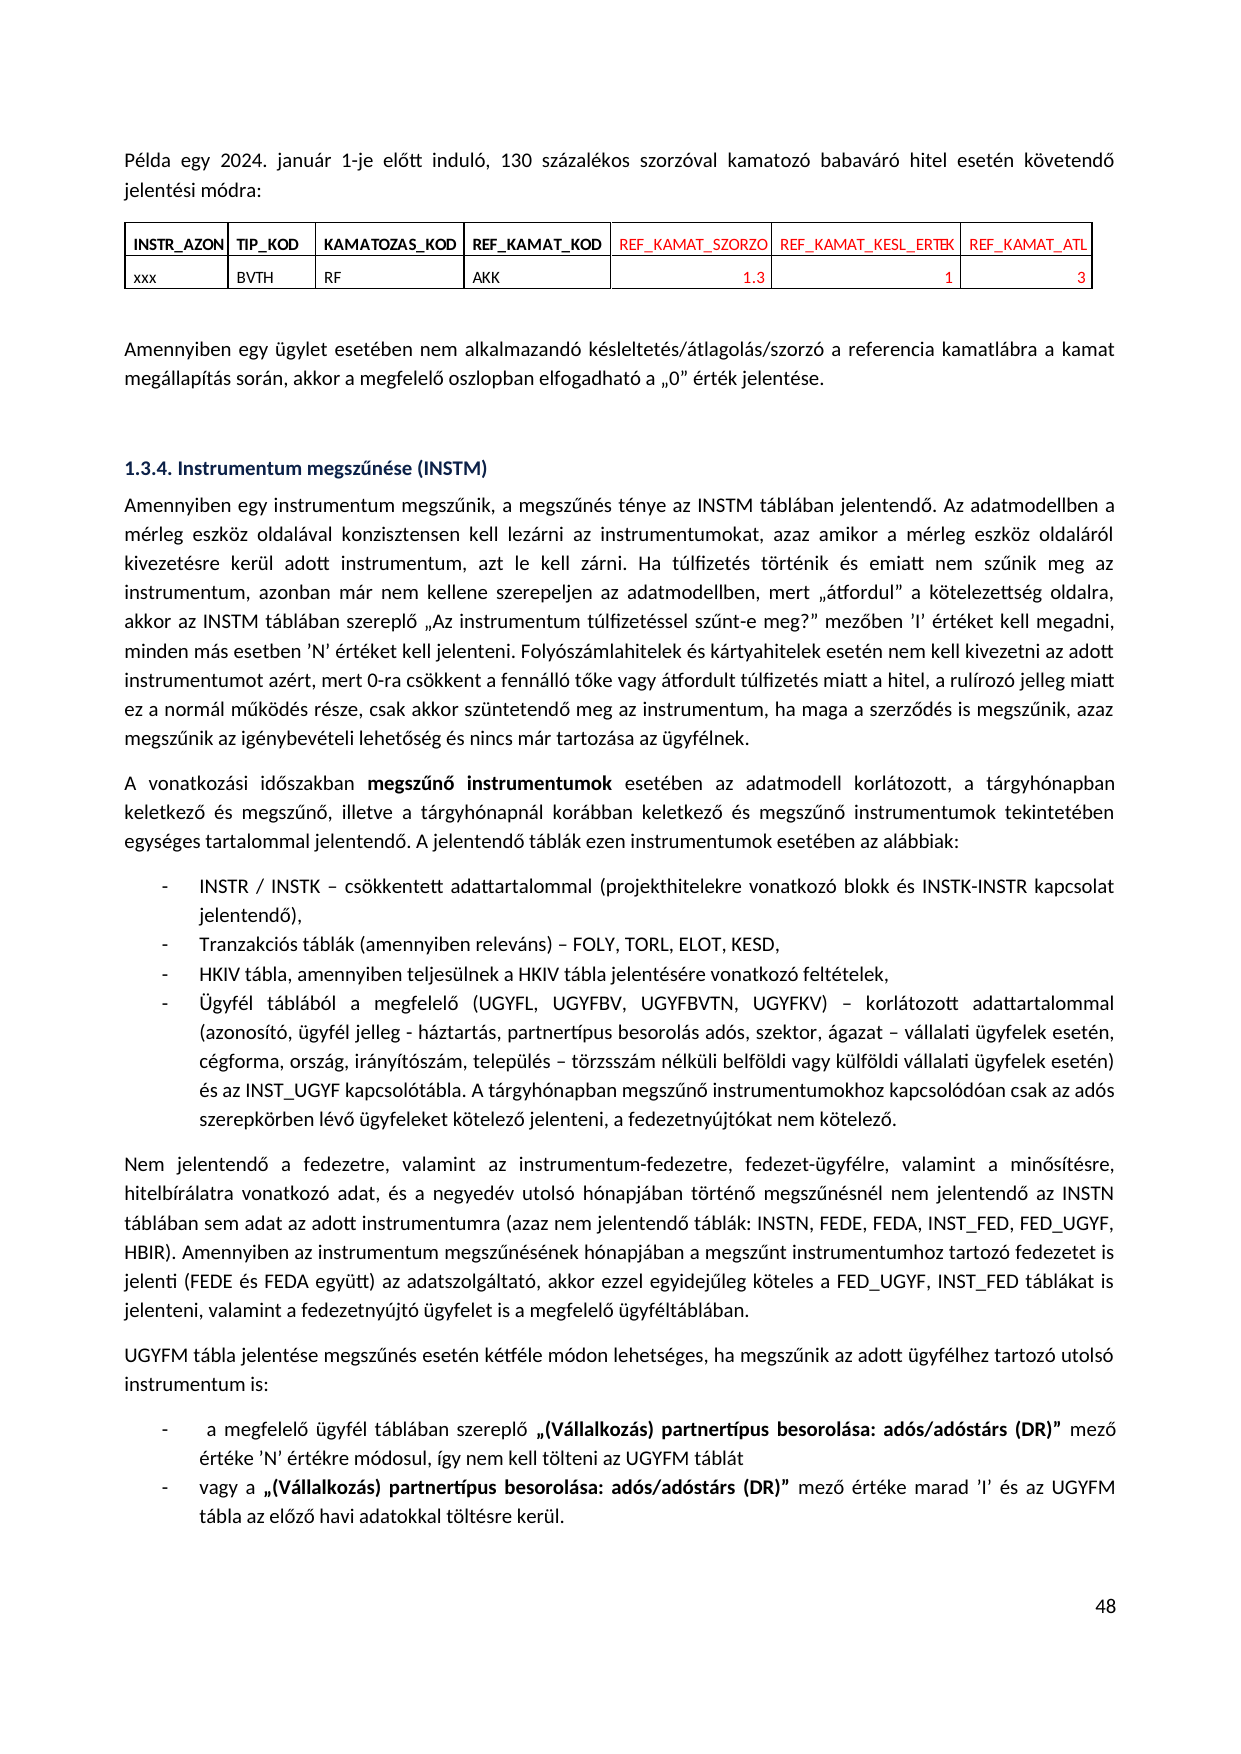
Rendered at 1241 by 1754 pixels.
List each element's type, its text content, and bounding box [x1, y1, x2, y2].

text UGYFM tábla jelentése megszűnés esetén kétféle módon lehetséges, ha megszűnik az adott ügyfélhez tartozó utolsó instrumentum is: [124, 1342, 1116, 1397]
list HKIV tábla, amennyiben teljesülnek a HKIV tábla jelentésére vonatkozó feltételek, [162, 961, 1116, 986]
list INSTR / INSTK – csökkentett adattartalommal (projekthitelekre vonatkozó blokk és INSTK-INSTR kapcsolat jelentendő), [162, 873, 1116, 928]
text Nem jelentendő a fedezetre, valamint az instrumentum-fedezetre, fedezet-ügyfélre, valamint a minősítésre, hitelbírálatra vonatkozó adat, és a negyedév utolsó hónapjában történő megszűnésnél nem jelentendő az INSTN táblában sem adat az adott instrumentumra (azaz nem jelentendő táblák: INSTN, FEDE, FEDA, INST_FED, FED_UGYF, HBIR). Amennyiben az instrumentum megszűnésének hónapjában a megszűnt instrumentumhoz tartozó fedezetet is jelenti (FEDE és FEDA együtt) az adatszolgáltató, akkor ezzel egyidejűleg köteles a FED_UGYF, INST_FED táblákat is jelenteni, valamint a fedezetnyújtó ügyfelet is a megfelelő ügyféltáblában. [124, 1151, 1116, 1323]
list Tranzakciós táblák (amennyiben releváns) – FOLY, TORL, ELOT, KESD, [162, 932, 1116, 957]
text A vonatkozási időszakban megszűnő instrumentumok esetében az adatmodell korlátozott, a tárgyhónapban keletkező és megszűnő, illetve a tárgyhónapnál korábban keletkező és megszűnő instrumentumok tekintetében egységes tartalommal jelentendő. A jelentendő táblák ezen instrumentumok esetében az alábbiak: [124, 770, 1116, 854]
subtitle Instrumentum megszűnése (INSTM) [124, 455, 1116, 481]
list vagy a „(Vállalkozás) partnertípus besorolása: adós/adóstárs (DR)” mező értéke marad ’I’ és az UGYFM tábla az előző havi adatokkal töltésre kerül. [162, 1474, 1116, 1529]
list Ügyfél táblából a megfelelő (UGYFL, UGYFBV, UGYFBVTN, UGYFKV) – korlátozott adattartalommal (azonosító, ügyfél jelleg - háztartás, partnertípus besorolás adós, szektor, ágazat – vállalati ügyfelek esetén, cégforma, ország, irányítószám, település – törzsszám nélküli belföldi vagy külföldi vállalati ügyfelek esetén) és az INST_UGYF kapcsolótábla. A tárgyhónapban megszűnő instrumentumokhoz kapcsolódóan csak az adós szerepkörben lévő ügyfeleket kötelező jelenteni, a fedezetnyújtókat nem kötelező. [162, 990, 1116, 1132]
list a megfelelő ügyfél táblában szereplő „(Vállalkozás) partnertípus besorolása: adós/adóstárs (DR)” mező értéke ’N’ értékre módosul, így nem kell tölteni az UGYFM táblát [162, 1416, 1116, 1471]
text Példa egy 2024. január 1-je előtt induló, 130 százalékos szorzóval kamatozó babaváró hitel esetén követendő jelentési módra: [124, 148, 1116, 202]
text Amennyiben egy ügylet esetében nem alkalmazandó késleltetés/átlagolás/szorzó a referencia kamatlábra a kamat megállapítás során, akkor a megfelelő oszlopban elfogadható a „0” érték jelentése. [124, 336, 1116, 391]
text Amennyiben egy instrumentum megszűnik, a megszűnés ténye az INSTM táblában jelentendő. Az adatmodellben a mérleg eszköz oldalával konzisztensen kell lezárni az instrumentumokat, azaz amikor a mérleg eszköz oldaláról kivezetésre kerül adott instrumentum, azt le kell zárni. Ha túlfizetés történik és emiatt nem szűnik meg az instrumentum, azonban már nem kellene szerepeljen az adatmodellben, mert „átfordul” a kötelezettség oldalra, akkor az INSTM táblában szereplő „Az instrumentum túlfizetéssel szűnt-e meg?” mezőben ’I’ értéket kell megadni, minden más esetben ’N’ értéket kell jelenteni. Folyószámlahitelek és kártyahitelek esetén nem kell kivezetni az adott instrumentumot azért, mert 0-ra csökkent a fennálló tőke vagy átfordult túlfizetés miatt a hitel, a rulírozó jelleg miatt ez a normál működés része, csak akkor szüntetendő meg az instrumentum, ha maga a szerződés is megszűnik, azaz megszűnik az igénybevételi lehetőség és nincs már tartozása az ügyfélnek. [124, 492, 1116, 751]
